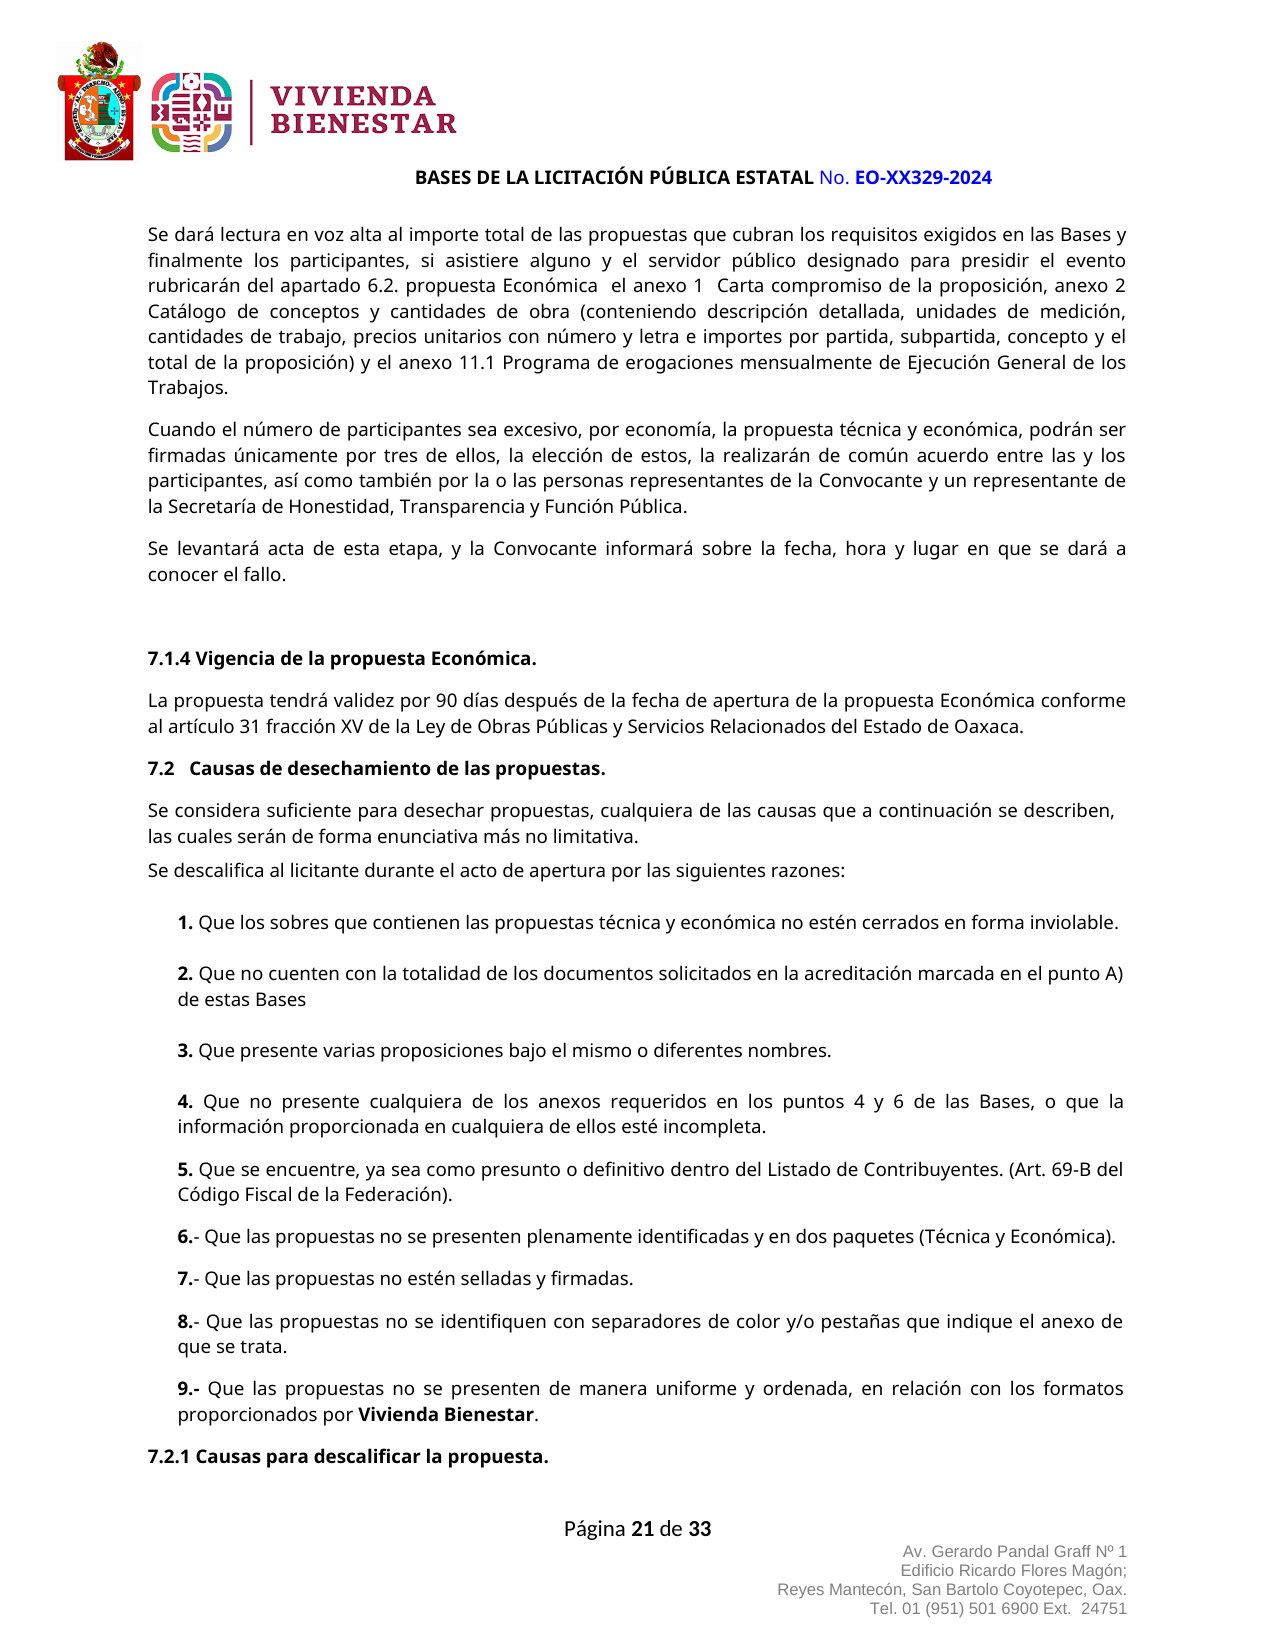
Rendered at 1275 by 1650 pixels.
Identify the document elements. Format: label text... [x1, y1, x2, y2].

text 7.2.1 Causas para descalificar la propuesta. [148, 1443, 1125, 1469]
text La propuesta tendrá validez por 90 días después de la fecha de apertura de la propuesta Económica conforme al artículo 31 fracción XV de la Ley de Obras Públicas y Servicios Relacionados del Estado de Oaxaca. [148, 688, 1127, 739]
text 7.2 Causas de desechamiento de las propuestas. [148, 755, 1127, 781]
text 8.- Que las propuestas no se identifiquen con separadores de color y/o pestañas que indique el anexo de que se trata. [177, 1308, 1125, 1359]
picture [55, 41, 143, 163]
text 3. Que presente varias proposiciones bajo el mismo o diferentes nombres. [177, 1037, 1125, 1063]
text 7.1.4 Vigencia de la propuesta Económica. [148, 645, 1127, 671]
text 5. Que se encuentre, ya sea como presunto o definitivo dentro del Listado de Contribuyentes. (Art. 69-B del Código Fiscal de la Federación). [177, 1156, 1125, 1207]
text 2. Que no cuenten con la totalidad de los documentos solicitados en la acreditación marcada en el punto A) de estas Bases [177, 961, 1125, 1012]
text 7.- Que las propuestas no estén selladas y firmadas. [177, 1266, 1125, 1291]
text Se levantará acta de esta etapa, y la Convocante informará sobre la fecha, hora y lugar en que se dará a conocer el fallo. [148, 536, 1127, 587]
text 4. Que no presente cualquiera de los anexos requeridos en los puntos 4 y 6 de las Bases, o que la información proporcionada en cualquiera de ellos esté incompleta. [177, 1088, 1125, 1139]
text 6.- Que las propuestas no se presenten plenamente identificadas y en dos paquetes (Técnica y Económica). [177, 1223, 1125, 1249]
text Se considera suficiente para desechar propuestas, cualquiera de las causas que a continuación se describen, las cuales serán de forma enunciativa más no limitativa. [148, 797, 1117, 848]
text Cuando el número de participantes sea excesivo, por economía, la propuesta técnica y económica, podrán ser firmadas únicamente por tres de ellos, la elección de estos, la realizarán de común acuerdo entre las y los participantes, así como también por la o las personas representantes de la Convocante y un representante de la Secretaría de Honestidad, Transparencia y Función Pública. [148, 417, 1127, 519]
text 1. Que los sobres que contienen las propuestas técnica y económica no estén cerrados en forma inviolable. [177, 909, 1125, 935]
text 9.- Que las propuestas no se presenten de manera uniforme y ordenada, en relación con los formatos proporcionados por Vivienda Bienestar. [177, 1376, 1125, 1427]
text Se descalifica al licitante durante el acto de apertura por las siguientes razones: [148, 857, 1125, 882]
picture [147, 64, 473, 161]
text Se dará lectura en voz alta al importe total de las propuestas que cubran los requisitos exigidos en las Bases y finalmente los participantes, si asistiere alguno y el servidor público designado para presidir el evento rubricarán del apartado 6.2. propuesta Económica el anexo 1 Carta compromiso de la proposición, anexo 2 Catálogo de conceptos y cantidades de obra (conteniendo descripción detallada, unidades de medición, cantidades de trabajo, precios unitarios con número y letra e importes por partida, subpartida, concepto y el total de la proposición) y el anexo 11.1 Programa de erogaciones mensualmente de Ejecución General de los Trabajos. [148, 221, 1127, 400]
